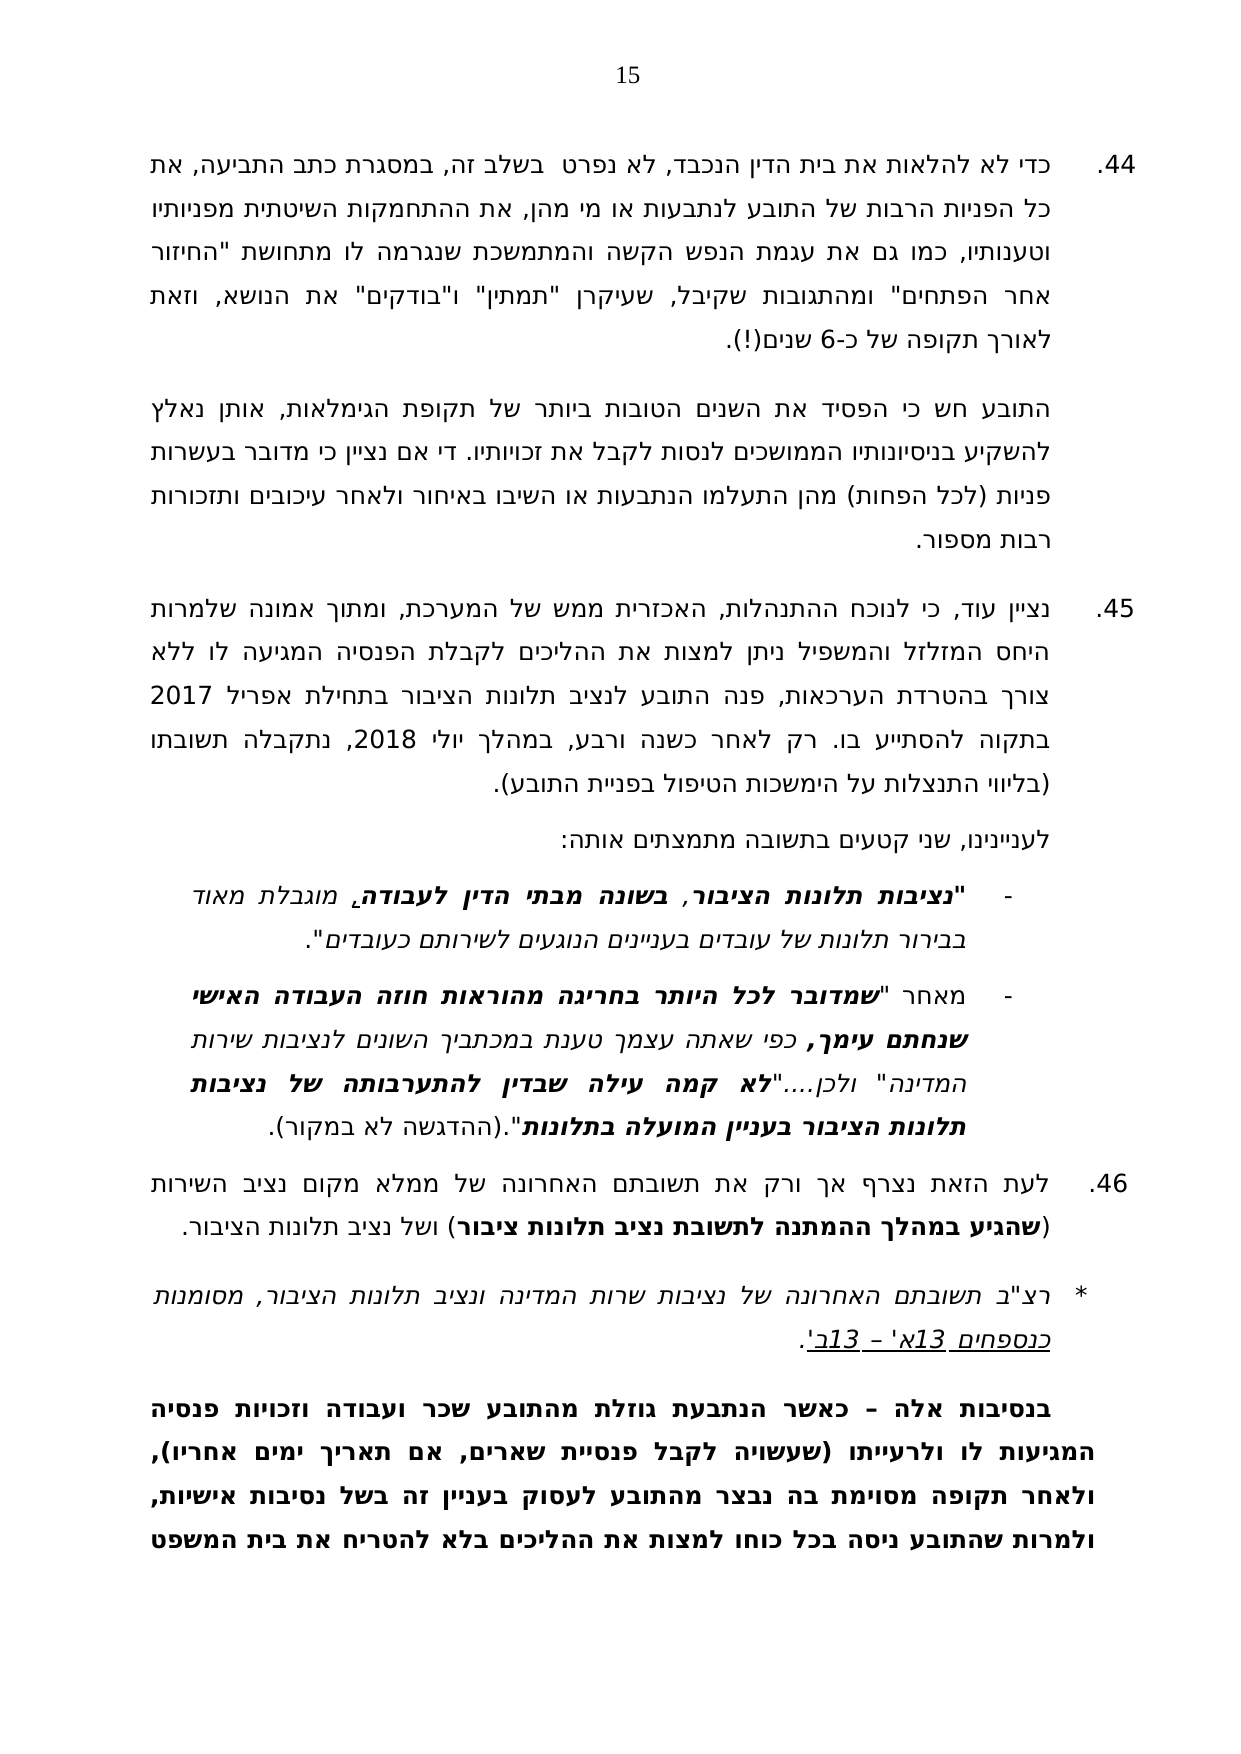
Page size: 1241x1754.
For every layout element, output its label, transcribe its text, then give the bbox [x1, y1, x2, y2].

list לעת הזאת נצרף אך ורק את תשובתם האחרונה של ממלא מקום נציב השירות (שהגיע במהלך ההמתנה לתשובת נציב תלונות ציבור) ושל נציב תלונות הציבור. [150, 1169, 1088, 1242]
text התובע חש כי הפסיד את השנים הטובות ביותר של תקופת הגימלאות, אותן נאלץ להשקיע בניסיונותיו הממושכים לנסות לקבל את זכויותיו. די אם נציין כי מדובר בעשרות פניות (לכל הפחות) מהן התעלמו הנתבעות או השיבו באיחור ולאחר עיכובים ותזכורות רבות מספור. [150, 394, 1052, 554]
list כדי לא להלאות את בית הדין הנכבד, לא נפרט בשלב זה, במסגרת כתב התביעה, את כל הפניות הרבות של התובע לנתבעות או מי מהן, את ההתחמקות השיטתית מפניותיו וטענותיו, כמו גם את עגמת הנפש הקשה והמתמשכת שנגרמה לו מתחושת "החיזור אחר הפתחים" ומהתגובות שקיבל, שעיקרן "תמתין" ו"בודקים" את הנושא, וזאת לאורך תקופה של כ-6 שנים(!). [150, 150, 1096, 354]
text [150, 1394, 1096, 1554]
list מאחר "שמדובר לכל היותר בחריגה מהוראות חוזה העבודה האישי שנחתם עימך, כפי שאתה עצמך טענת במכתביך השונים לנציבות שירות המדינה" ולכן...."לא קמה עילה שבדין להתערבותה של נציבות תלונות הציבור בעניין המועלה בתלונות".(ההדגשה לא במקור). [187, 981, 1004, 1142]
list נציין עוד, כי לנוכח ההתנהלות, האכזרית ממש של המערכת, ומתוך אמונה שלמרות היחס המזלזל והמשפיל ניתן למצות את ההליכים לקבלת הפנסיה המגיעה לו ללא צורך בהטרדת הערכאות, פנה התובע לנציב תלונות הציבור בתחילת אפריל 2017 בתקוה להסתייע בו. רק לאחר כשנה ורבע, במהלך יולי 2018, נתקבלה תשובתו (בליווי התנצלות על הימשכות הטיפול בפניית התובע). [150, 594, 1095, 798]
text * רצ"ב תשובתם האחרונה של נציבות שרות המדינה ונציב תלונות הציבור, מסומנות כנספחים 13א' – 13ב'. [150, 1281, 1087, 1354]
text לעניינינו, שני קטעים בתשובה מתמצתים אותה: [187, 825, 1051, 854]
list "נציבות תלונות הציבור, בשונה מבתי הדין לעבודה, מוגבלת מאוד בבירור תלונות של עובדים בעניינים הנוגעים לשירותם כעובדים". [187, 881, 1004, 954]
